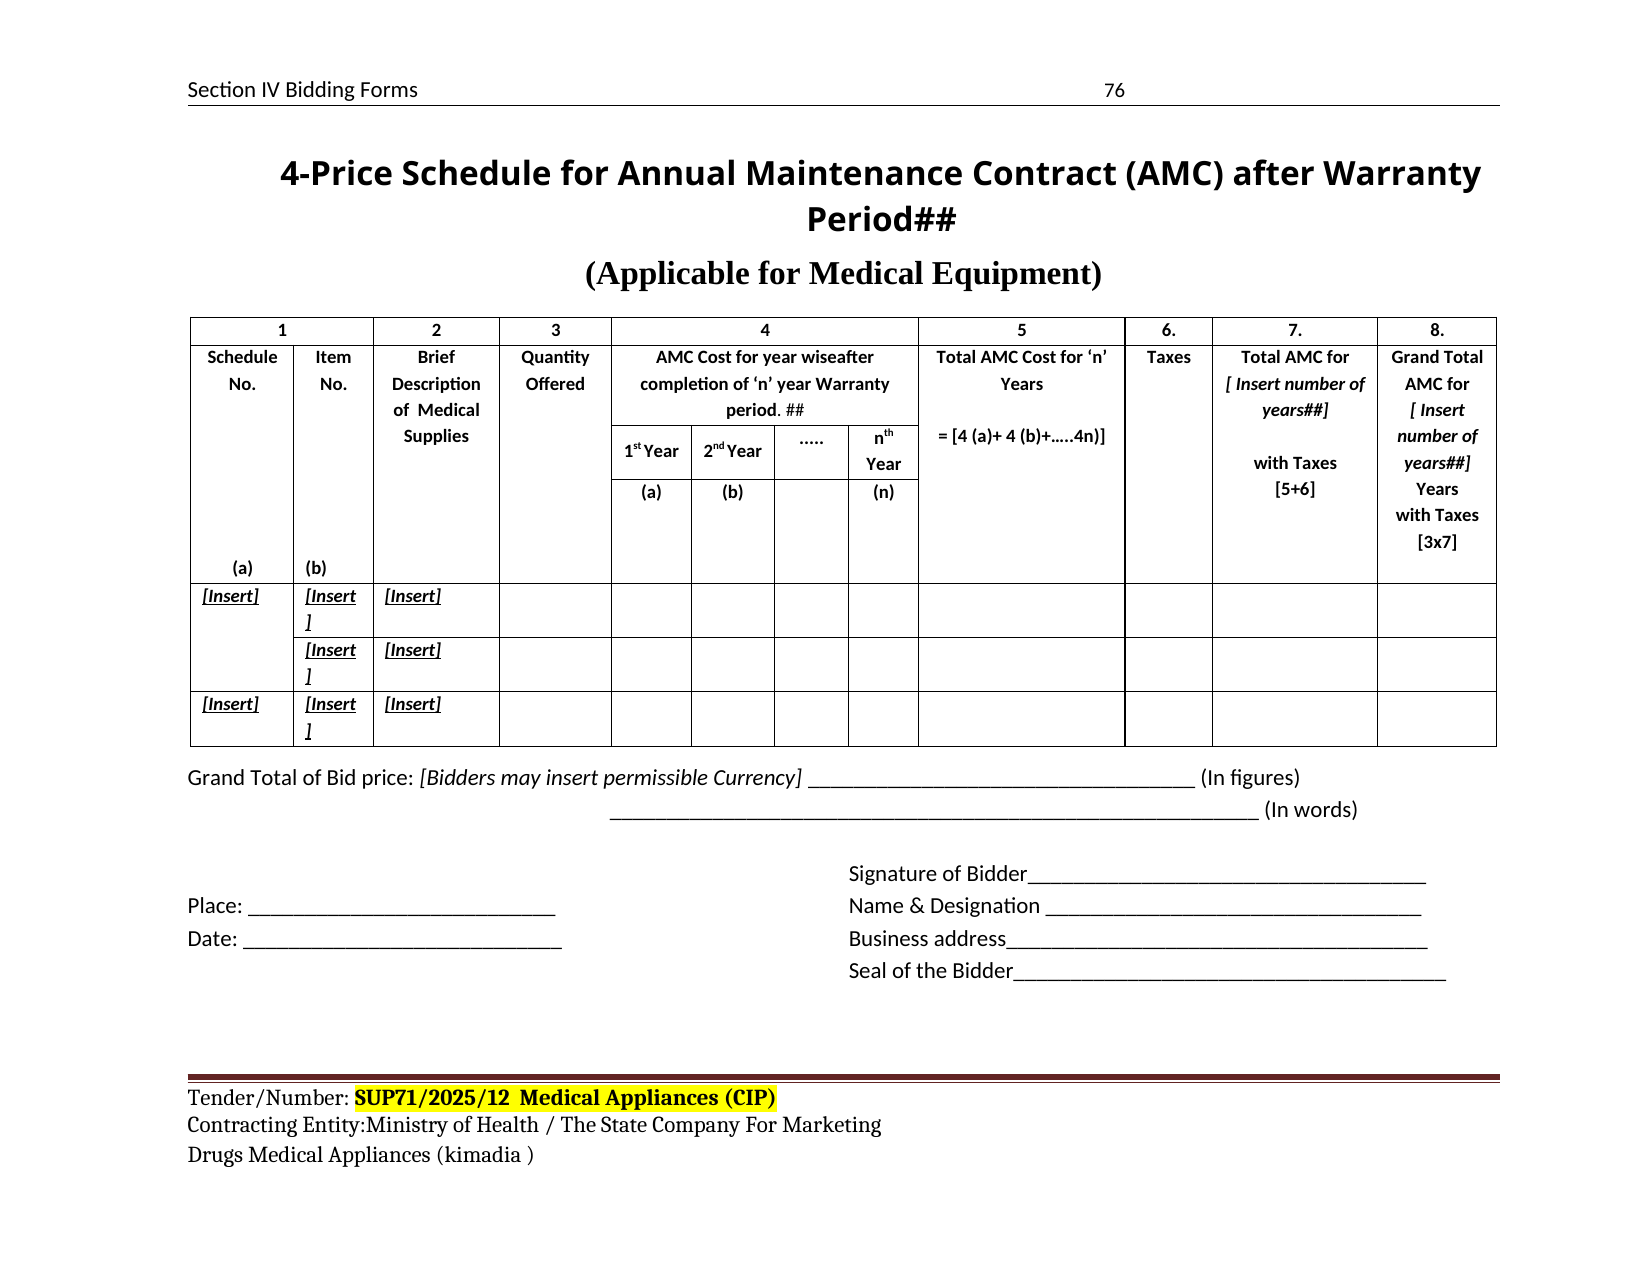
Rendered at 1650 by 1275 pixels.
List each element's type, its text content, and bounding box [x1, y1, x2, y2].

table_cell [1126, 692, 1212, 746]
table_cell [849, 584, 918, 637]
table_cell (a) [612, 480, 691, 583]
table_cell [775, 584, 848, 637]
table_cell [849, 692, 918, 746]
table_cell 2nd Year [692, 426, 774, 479]
table_cell [919, 692, 1124, 746]
table_cell [Insert] [294, 692, 373, 746]
table_cell [692, 584, 774, 637]
table_cell [612, 584, 691, 637]
table_cell [1378, 584, 1496, 637]
table_header 6. [1126, 318, 1212, 344]
table_header Signature of Bidder___________________________________ Name & Designation _________________________________ Business address_____________________________________ Seal of the Bidder______________________________________ [837, 860, 1511, 988]
table_header 7. [1213, 318, 1377, 344]
table_cell [919, 638, 1124, 691]
table_cell [1213, 638, 1377, 691]
table_cell [849, 638, 918, 691]
table_cell [Insert] [191, 692, 293, 746]
table_cell [1378, 638, 1496, 691]
table_cell [Insert] [191, 584, 293, 691]
table_cell [612, 638, 691, 691]
table_cell Total AMC Cost for ‘n’ Years = [4 (a)+ 4 (b)+…..4n)] [919, 346, 1124, 583]
text Grand Total of Bid price: [Bidders may insert permissible Currency] __________________________________ (In figures) [187, 763, 1500, 791]
table_cell Brief Description of Medical Supplies [374, 346, 499, 583]
table_cell [692, 638, 774, 691]
table_cell [775, 692, 848, 746]
table_cell [775, 638, 848, 691]
table_cell [Insert] [294, 584, 373, 637]
table_cell Schedule No. (a) [191, 346, 293, 583]
table_header 8. [1378, 318, 1496, 344]
text (Applicable for Medical Equipment) [187, 253, 1500, 292]
table_header 5 [919, 318, 1124, 344]
table_header 4 [612, 318, 918, 344]
table_header 1 [191, 318, 373, 344]
table_cell (b) [692, 480, 774, 583]
table_header Place: ___________________________ Date: ____________________________ [176, 860, 837, 988]
table_cell [500, 584, 611, 637]
table_header 3 [500, 318, 611, 344]
table_cell 1st Year [612, 426, 691, 479]
table_cell [Insert] [294, 638, 373, 691]
table_cell [1378, 692, 1496, 746]
table_cell [919, 584, 1124, 637]
table_cell [1126, 584, 1212, 637]
table_cell [Insert] [374, 584, 499, 637]
table_cell Quantity Offered [500, 346, 611, 583]
table_cell Total AMC for [ Insert number of years##] with Taxes [5+6] [1213, 346, 1377, 583]
table_cell [692, 692, 774, 746]
table_cell [1213, 584, 1377, 637]
table_cell ..... [775, 426, 848, 479]
table_cell [1213, 692, 1377, 746]
table_cell [Insert] [374, 692, 499, 746]
table_cell [500, 638, 611, 691]
table_cell Grand Total AMC for [ Insert number of years##] Years with Taxes [3x7] [1378, 346, 1496, 583]
subtitle 4-Price Schedule for Annual Maintenance Contract (AMC) after Warranty Period## [262, 150, 1500, 241]
table_cell [500, 692, 611, 746]
table_cell nth Year [849, 426, 918, 479]
table_cell (n) [849, 480, 918, 583]
table_cell Taxes [1126, 346, 1212, 583]
table_cell [775, 480, 848, 583]
text _________________________________________________________ (In words) [187, 795, 1500, 823]
table_cell [1126, 638, 1212, 691]
table_header 2 [374, 318, 499, 344]
table_cell [Insert] [374, 638, 499, 691]
table_cell Item No. (b) [294, 346, 373, 583]
table_cell [612, 692, 691, 746]
table_cell AMC Cost for year wiseafter completion of ‘n’ year Warranty period. ## [612, 346, 918, 425]
